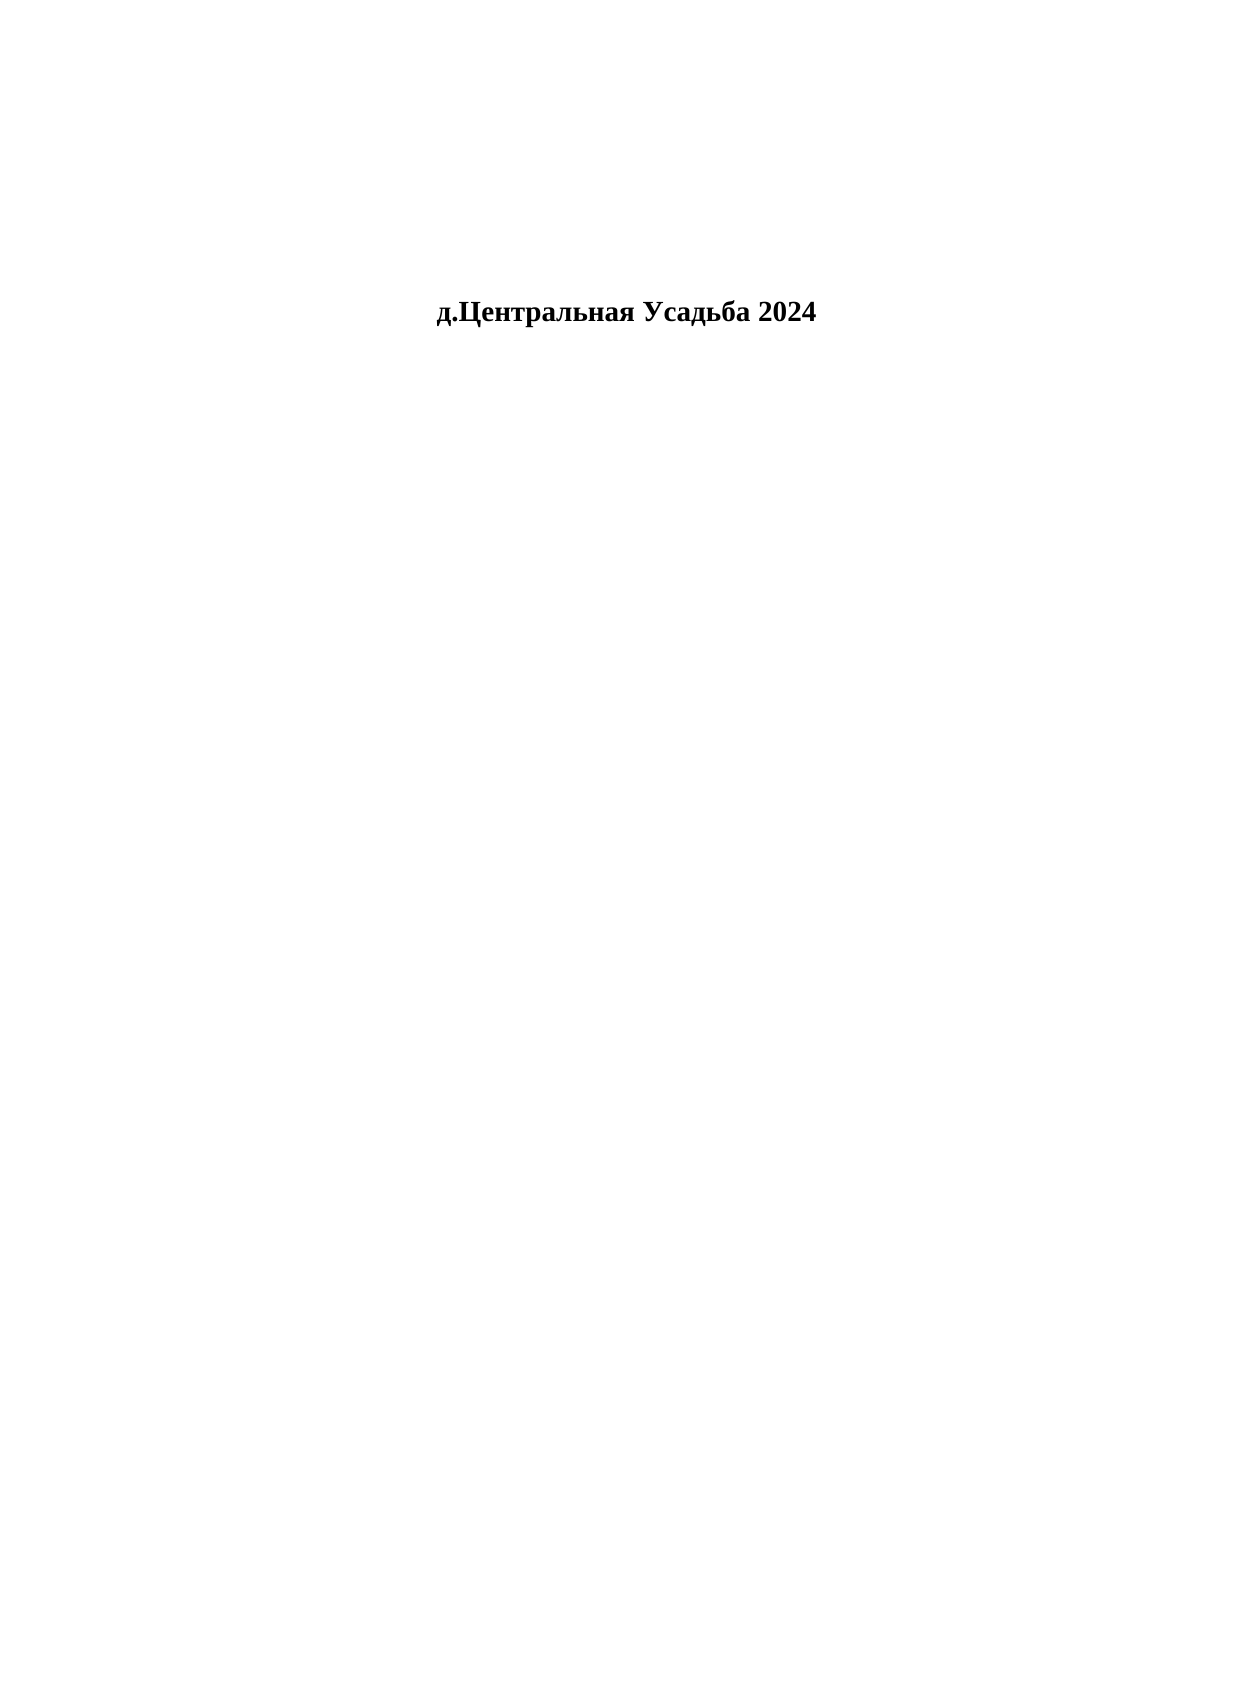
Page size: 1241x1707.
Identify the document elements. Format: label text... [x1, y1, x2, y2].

text д.Центральная Усадьба 2024 [162, 294, 1090, 327]
